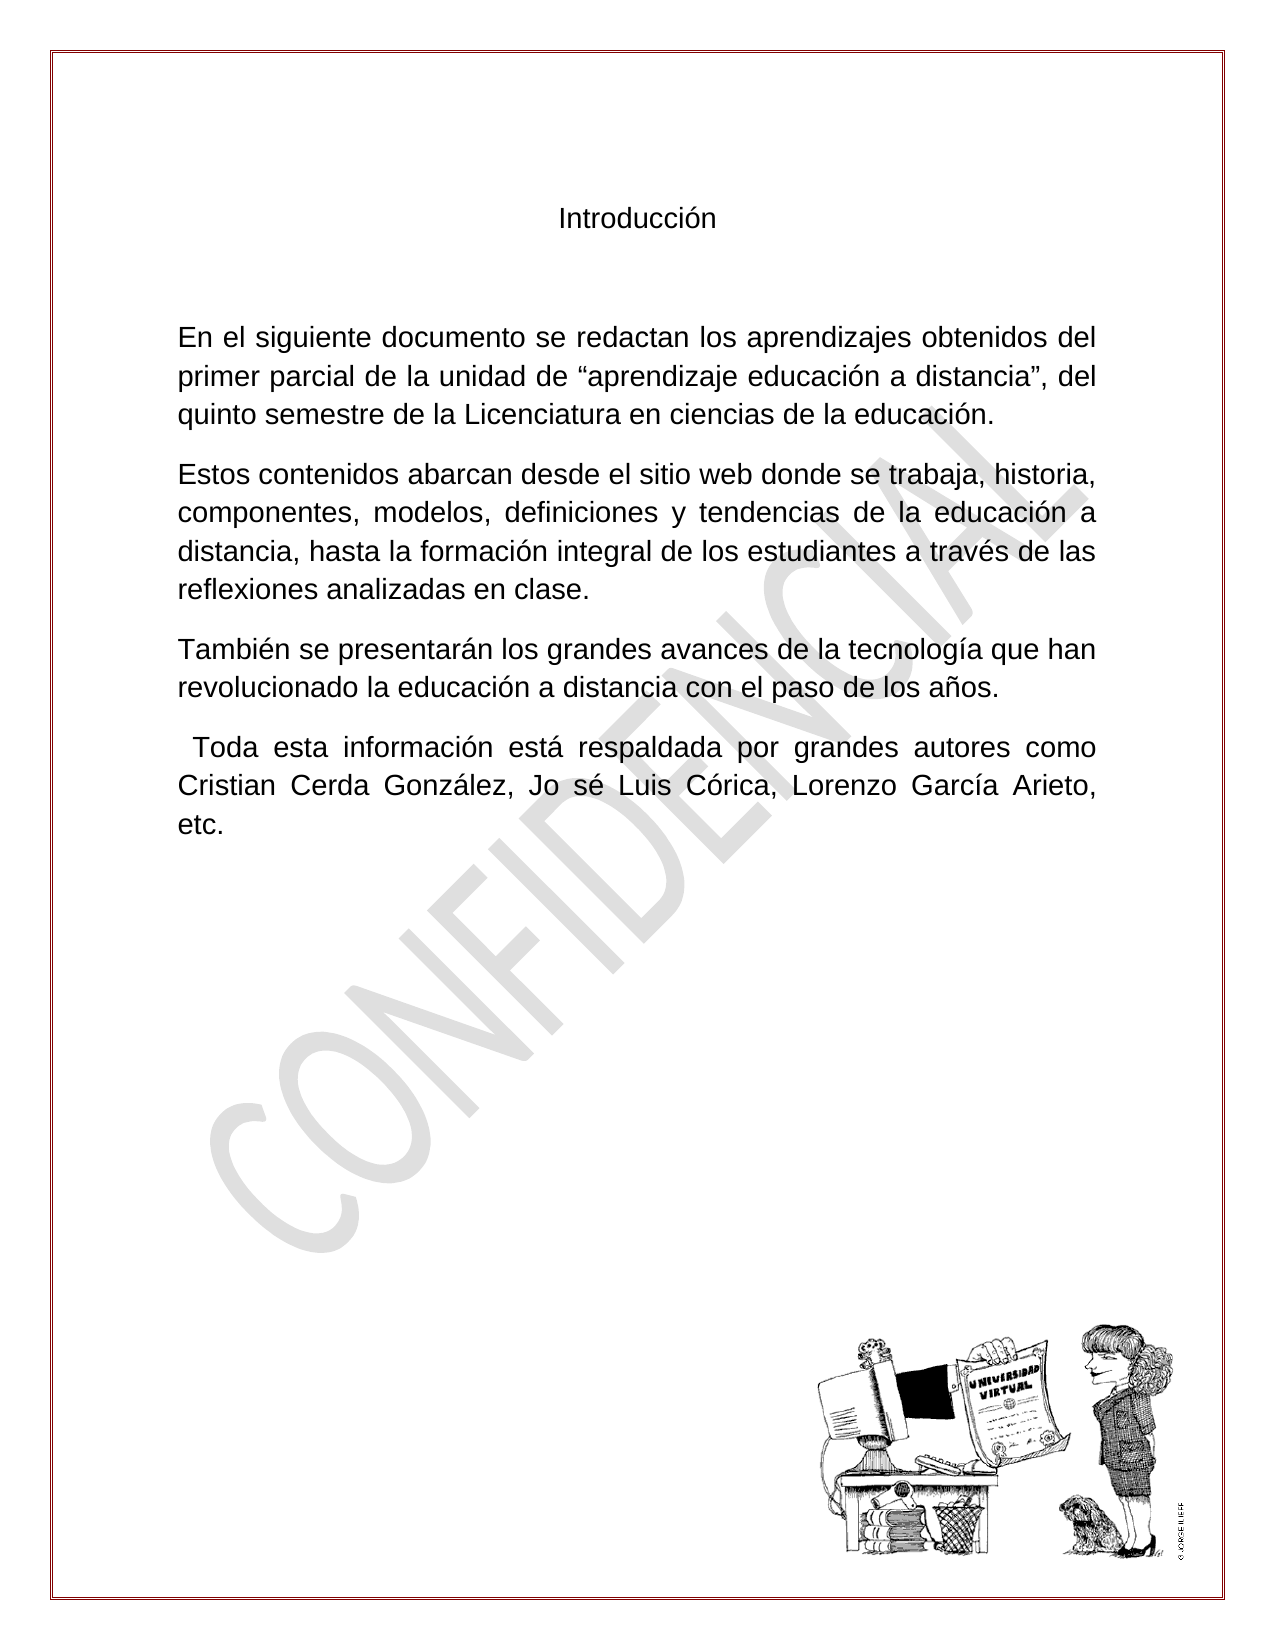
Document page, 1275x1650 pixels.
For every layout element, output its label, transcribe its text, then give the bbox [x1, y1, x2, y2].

text Toda esta información está respaldada por grandes autores como Cristian Cerda González, Jo sé Luis Córica, Lorenzo García Arieto, etc. [177, 729, 1098, 840]
text Introducción [177, 201, 1098, 235]
text Estos contenidos abarcan desde el sitio web donde se trabaja, historia, componentes, modelos, definiciones y tendencias de la educación a distancia, hasta la formación integral de los estudiantes a través de las reflexiones analizadas en clase. [177, 457, 1098, 606]
text También se presentarán los grandes avances de la tecnología que han revolucionado la educación a distancia con el paso de los años. [177, 632, 1098, 704]
text En el siguiente documento se redactan los aprendizajes obtenidos del primer parcial de la unidad de “aprendizaje educación a distancia”, del quinto semestre de la Licenciatura en ciencias de la educación. [177, 320, 1098, 431]
picture [812, 1319, 1184, 1561]
